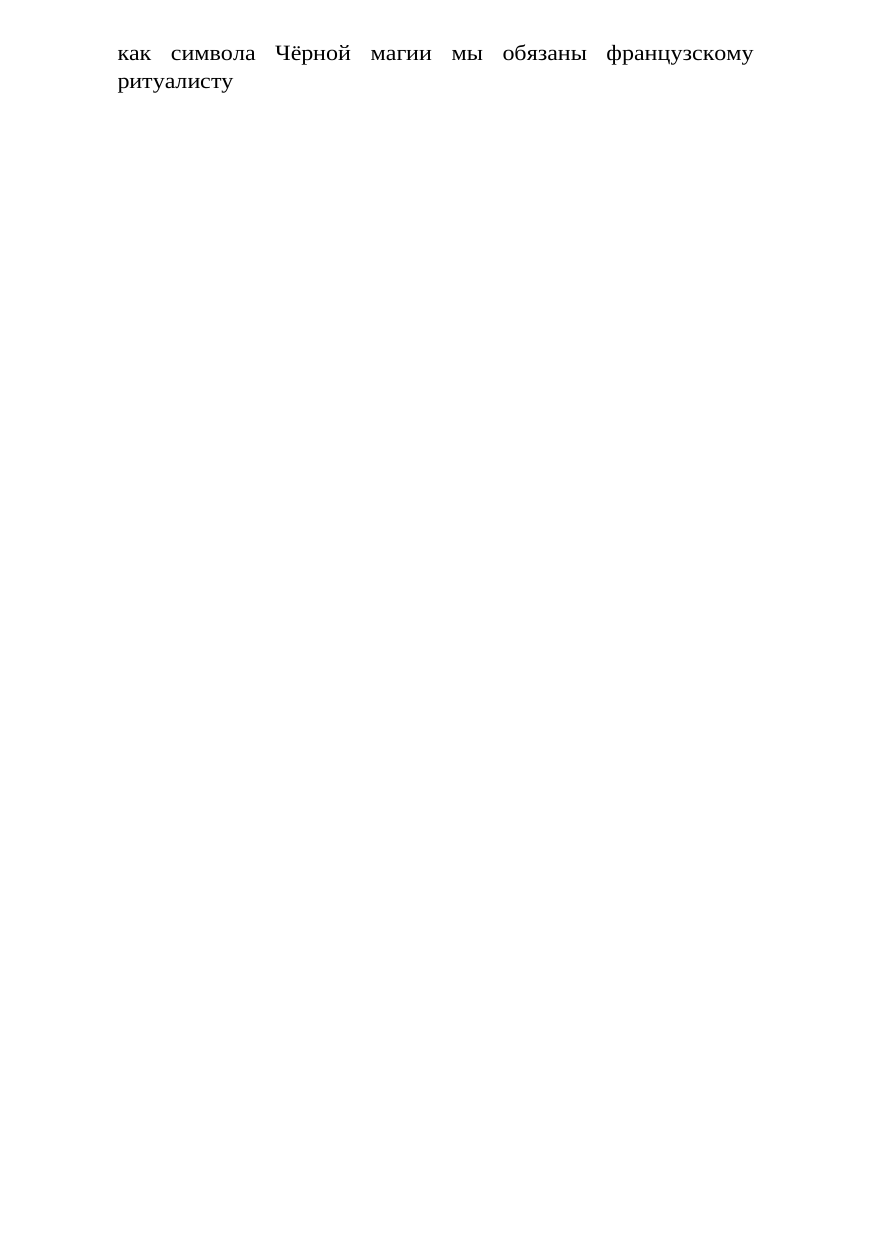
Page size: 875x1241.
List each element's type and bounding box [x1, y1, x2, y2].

text [117, 39, 755, 94]
